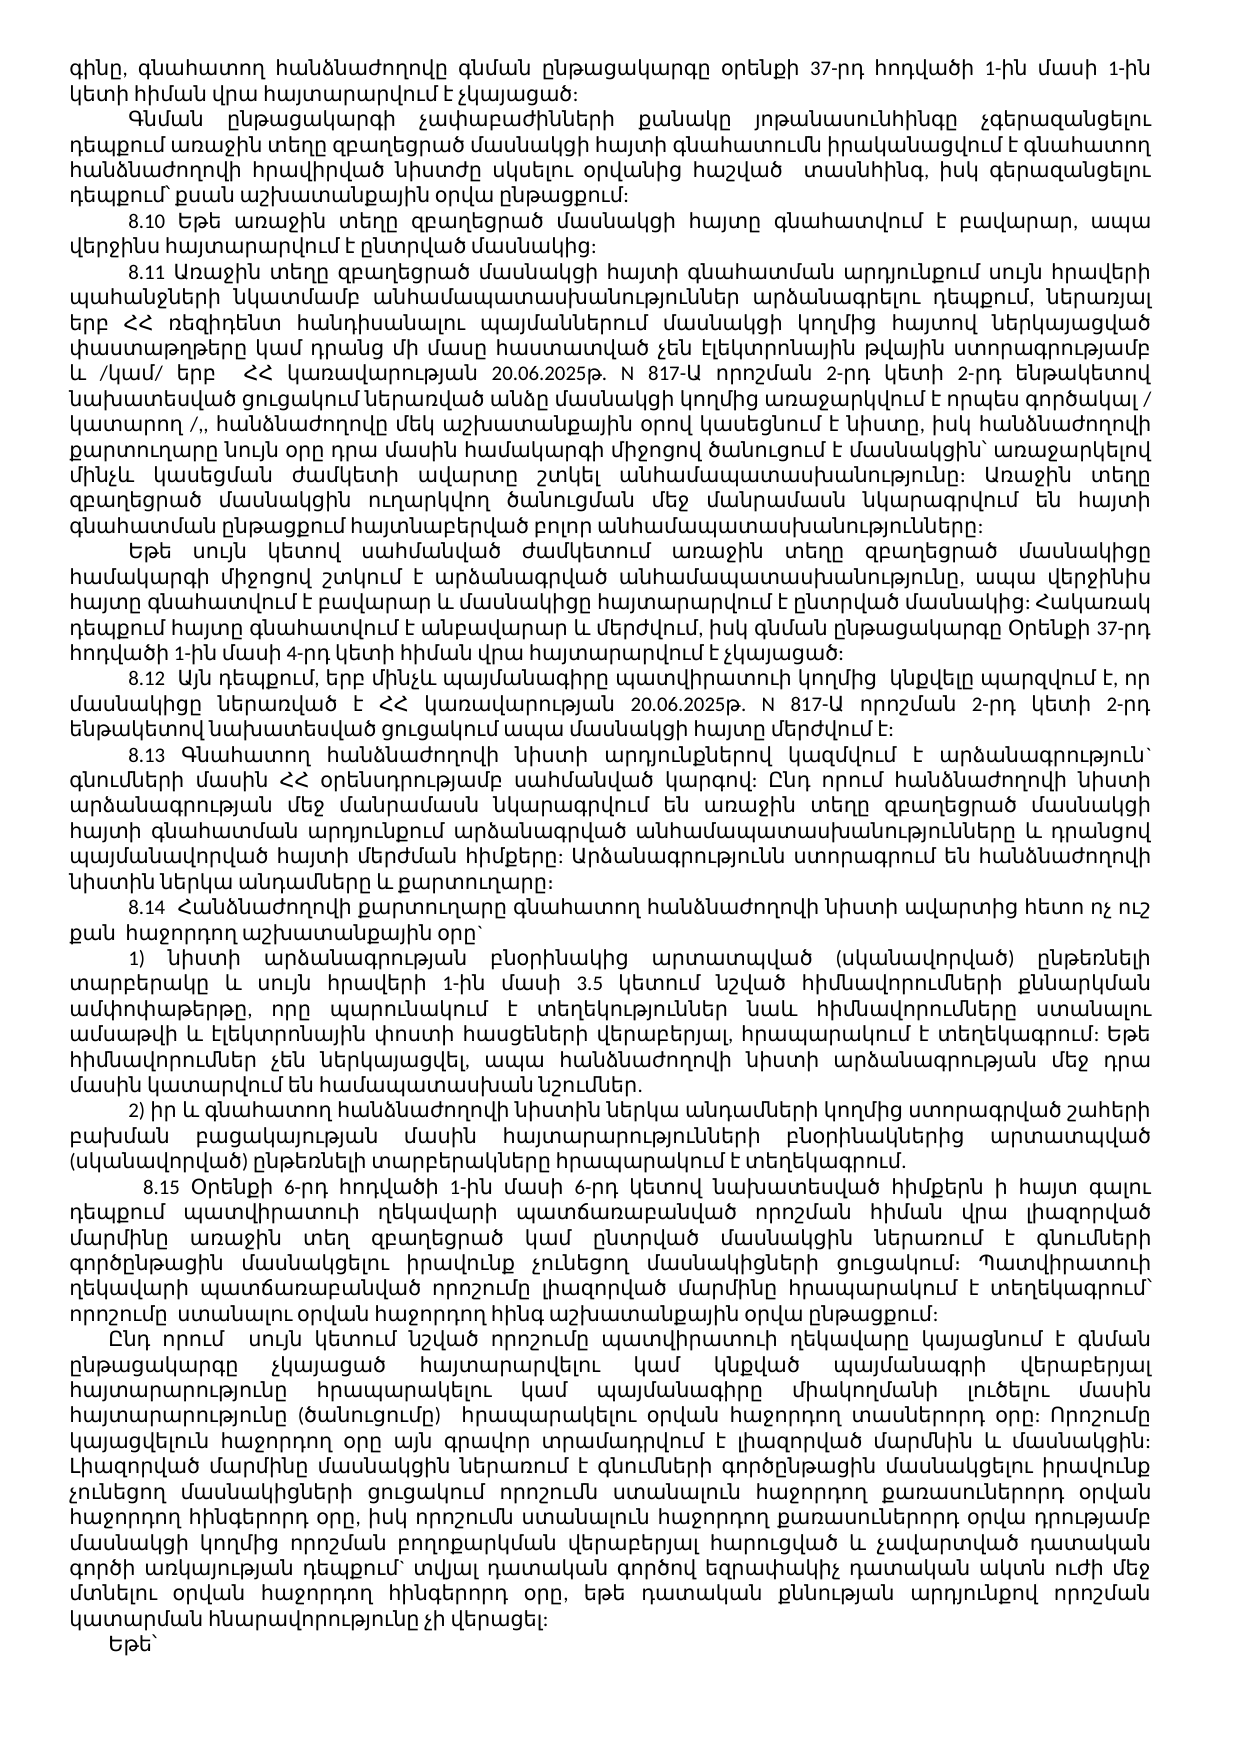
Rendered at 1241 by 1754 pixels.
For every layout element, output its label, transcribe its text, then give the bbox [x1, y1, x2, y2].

text 1) նիստի արձանագրության բնօրինակից արտատպված (սկանավորված) ընթեռնելի տարբերակը և սույն հրավերի 1-ին մասի 3.5 կետում նշված հիմնավորումների քննարկման ամփոփաթերթը, որը պարունակում է տեղեկություններ նաև հիմնավորումները ստանալու ամսաթվի և էլեկտրոնային փոստի հասցեների վերաբերյալ, հրապարակում է տեղեկագրում: Եթե հիմնավորումներ չեն ներկայացվել, ապա հանձնաժողովի նիստի արձանագրության մեջ դրա մասին կատարվում են համապատասխան նշումներ. [69, 945, 1152, 1098]
text 8.14 Հանձնաժողովի քարտուղարը գնահատող հանձնաժողովի նիստի ավարտից հետո ոչ ուշ քան հաջորդող աշխատանքային օրը` [69, 894, 1152, 945]
text 8.15 Օրենքի 6-րդ հոդվածի 1-ին մասի 6-րդ կետով նախատեսված հիմքերն ի հայտ գալու դեպքում պատվիրատուի ղեկավարի պատճառաբանված որոշման հիման վրա լիազորված մարմինը առաջին տեղ զբաղեցրած կամ ընտրված մասնակցին ներառում է գնումների գործընթացին մասնակցելու իրավունք չունեցող մասնակիցների ցուցակում։ Պատվիրատուի ղեկավարի պատճառաբանված որոշումը լիազորված մարմինը հրապարակում է տեղեկագրում՝ որոշումը ստանալու օրվան հաջորդող հինգ աշխատանքային օրվա ընթացքում: [69, 1174, 1152, 1326]
text 8.10 Եթե առաջին տեղը զբաղեցրած մասնակցի հայտը գնահատվում է բավարար, ապա վերջինս հայտարարվում է ընտրված մասնակից: [69, 208, 1152, 259]
text 8.12 Այն դեպքում, երբ մինչև պայմանագիրը պատվիրատուի կողմից կնքվելը պարզվում է, որ մասնակիցը ներառված է ՀՀ կառավարության 20.06.2025թ. N 817-Ա որոշման 2-րդ կետի 2-րդ ենթակետով նախատեսված ցուցակում ապա մասնակցի հայտը մերժվում է: [69, 666, 1152, 742]
text Գնման ընթացակարգի չափաբաժինների քանակը յոթանասունհինգը չգերազանցելու դեպքում առաջին տեղը զբաղեցրած մասնակցի հայտի գնահատումն իրականացվում է գնահատող հանձնաժողովի հրավիրված նիստժը սկսելու օրվանից հաշված տասնհինգ, իսկ գերազանցելու դեպքում՝ քսան աշխատանքային օրվա ընթացքում: [69, 106, 1152, 208]
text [69, 56, 1152, 106]
text 2) իր և գնահատող հանձնաժողովի նիստին ներկա անդամների կողմից ստորագրված շահերի բախման բացակայության մասին հայտարարությունների բնօրինակներից արտատպված (սկանավորված) ընթեռնելի տարբերակները հրապարակում է տեղեկագրում. [69, 1098, 1152, 1174]
text Ընդ որում սույն կետում նշված որոշումը պատվիրատուի ղեկավարը կայացնում է գնման ընթացակարգը չկայացած հայտարարվելու կամ կնքված պայմանագրի վերաբերյալ հայտարարությունը հրապարակելու կամ պայմանագիրը միակողմանի լուծելու մասին հայտարարությունը (ծանուցումը) հրապարակելու օրվան հաջորդող տասներորդ օրը: Որոշումը կայացվելուն հաջորդող օրը այն գրավոր տրամադրվում է լիազորված մարմնին և մասնակցին: Լիազորված մարմինը մասնակցին ներառում է գնումների գործընթացին մասնակցելու իրավունք չունեցող մասնակիցների ցուցակում որոշումն ստանալուն հաջորդող քառասուներորդ օրվան հաջորդող հինգերորդ օրը, իսկ որոշումն ստանալուն հաջորդող քառասուներորդ օրվա դրությամբ մասնակցի կողմից որոշման բողոքարկման վերաբերյալ հարուցված և չավարտված դատական գործի առկայության դեպքում` տվյալ դատական գործով եզրափակիչ դատական ակտն ուժի մեջ մտնելու օրվան հաջորդող հինգերորդ օրը, եթե դատական քննության արդյունքով որոշման կատարման հնարավորությունը չի վերացել: [69, 1326, 1152, 1631]
text 8.11 Առաջին տեղը զբաղեցրած մասնակցի հայտի գնահատման արդյունքում սույն հրավերի պահանջների նկատմամբ անհամապատասխանություններ արձանագրելու դեպքում, ներառյալ երբ ՀՀ ռեզիդենտ հանդիսանալու պայմաններում մասնակցի կողմից հայտով ներկայացված փաստաթղթերը կամ դրանց մի մասը հաստատված չեն էլեկտրոնային թվային ստորագրությամբ և /կամ/ երբ ՀՀ կառավարության 20.06.2025թ. N 817-Ա որոշման 2-րդ կետի 2-րդ ենթակետով նախատեսված ցուցակում ներառված անձը մասնակցի կողմից առաջարկվում է որպես գործակալ / կատարող /,, հանձնաժողովը մեկ աշխատանքային օրով կասեցնում է նիստը, իսկ հանձնաժողովի քարտուղարը նույն օրը դրա մասին համակարգի միջոցով ծանուցում է մասնակցին՝ առաջարկելով մինչև կասեցման ժամկետի ավարտը շտկել անհամապատասխանությունը: Առաջին տեղը զբաղեցրած մասնակցին ուղարկվող ծանուցման մեջ մանրամասն նկարագրվում են հայտի գնահատման ընթացքում հայտնաբերված բոլոր անհամապատասխանությունները: [69, 259, 1152, 538]
text Եթե սույն կետով սահմանված ժամկետում առաջին տեղը զբաղեցրած մասնակիցը համակարգի միջոցով շտկում է արձանագրված անհամապատասխանությունը, ապա վերջինիս հայտը գնահատվում է բավարար և մասնակիցը հայտարարվում է ընտրված մասնակից: Հակառակ դեպքում հայտը գնահատվում է անբավարար և մերժվում, իսկ գնման ընթացակարգը Օրենքի 37-րդ հոդվածի 1-ին մասի 4-րդ կետի հիման վրա հայտարարվում է չկայացած: [69, 538, 1152, 666]
text Եթե՝ [69, 1631, 1152, 1657]
text 8.13 Գնահատող հանձնաժողովի նիստի արդյունքներով կազմվում է արձանագրություն` գնումների մասին ՀՀ օրենսդրությամբ սահմանված կարգով: Ընդ որում հանձնաժողովի նիստի արձանագրության մեջ մանրամասն նկարագրվում են առաջին տեղը զբաղեցրած մասնակցի հայտի գնահատման արդյունքում արձանագրված անհամապատասխանությունները և դրանցով պայմանավորված հայտի մերժման հիմքերը: Արձանագրությունն ստորագրում են հանձնաժողովի նիստին ներկա անդամները և քարտուղարը։ [69, 742, 1152, 894]
